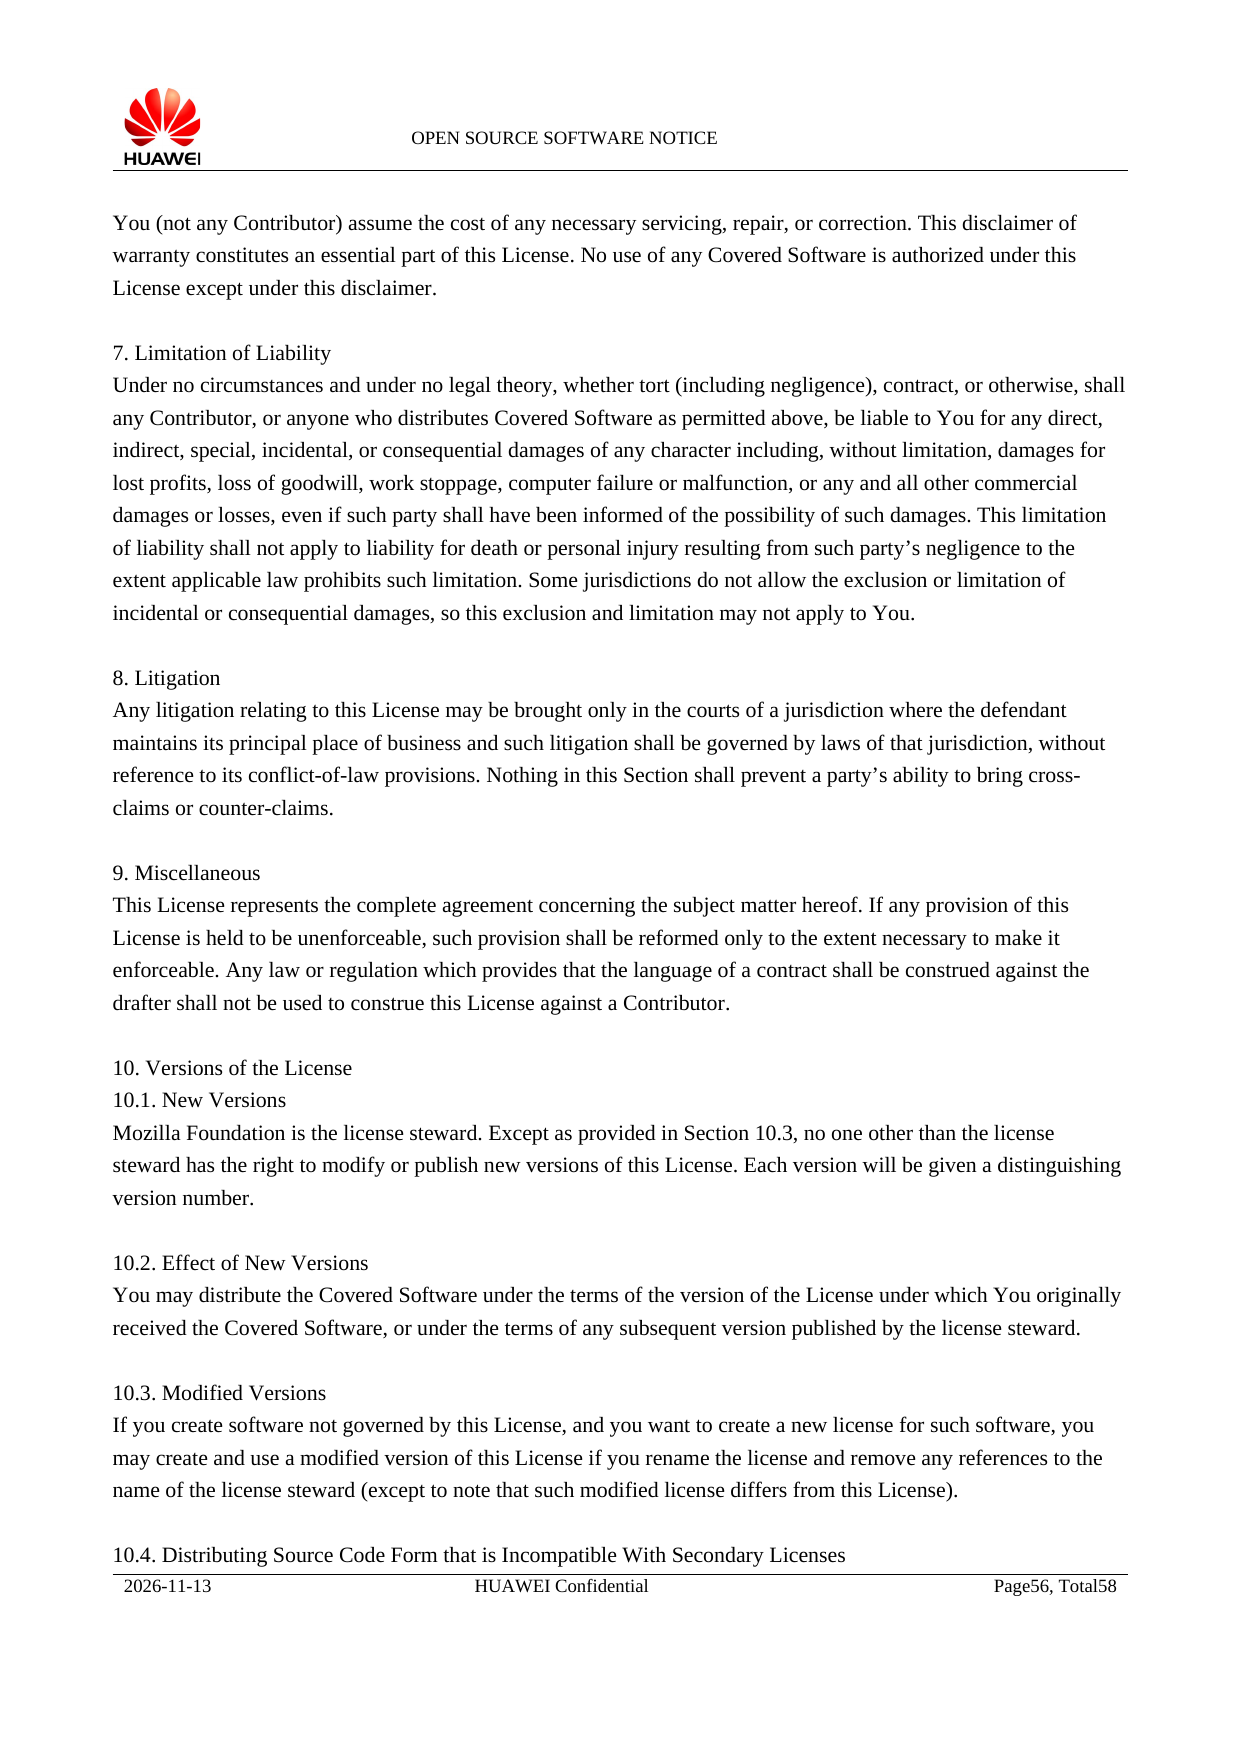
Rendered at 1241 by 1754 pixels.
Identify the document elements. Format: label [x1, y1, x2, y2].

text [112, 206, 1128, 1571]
picture [124, 88, 201, 165]
